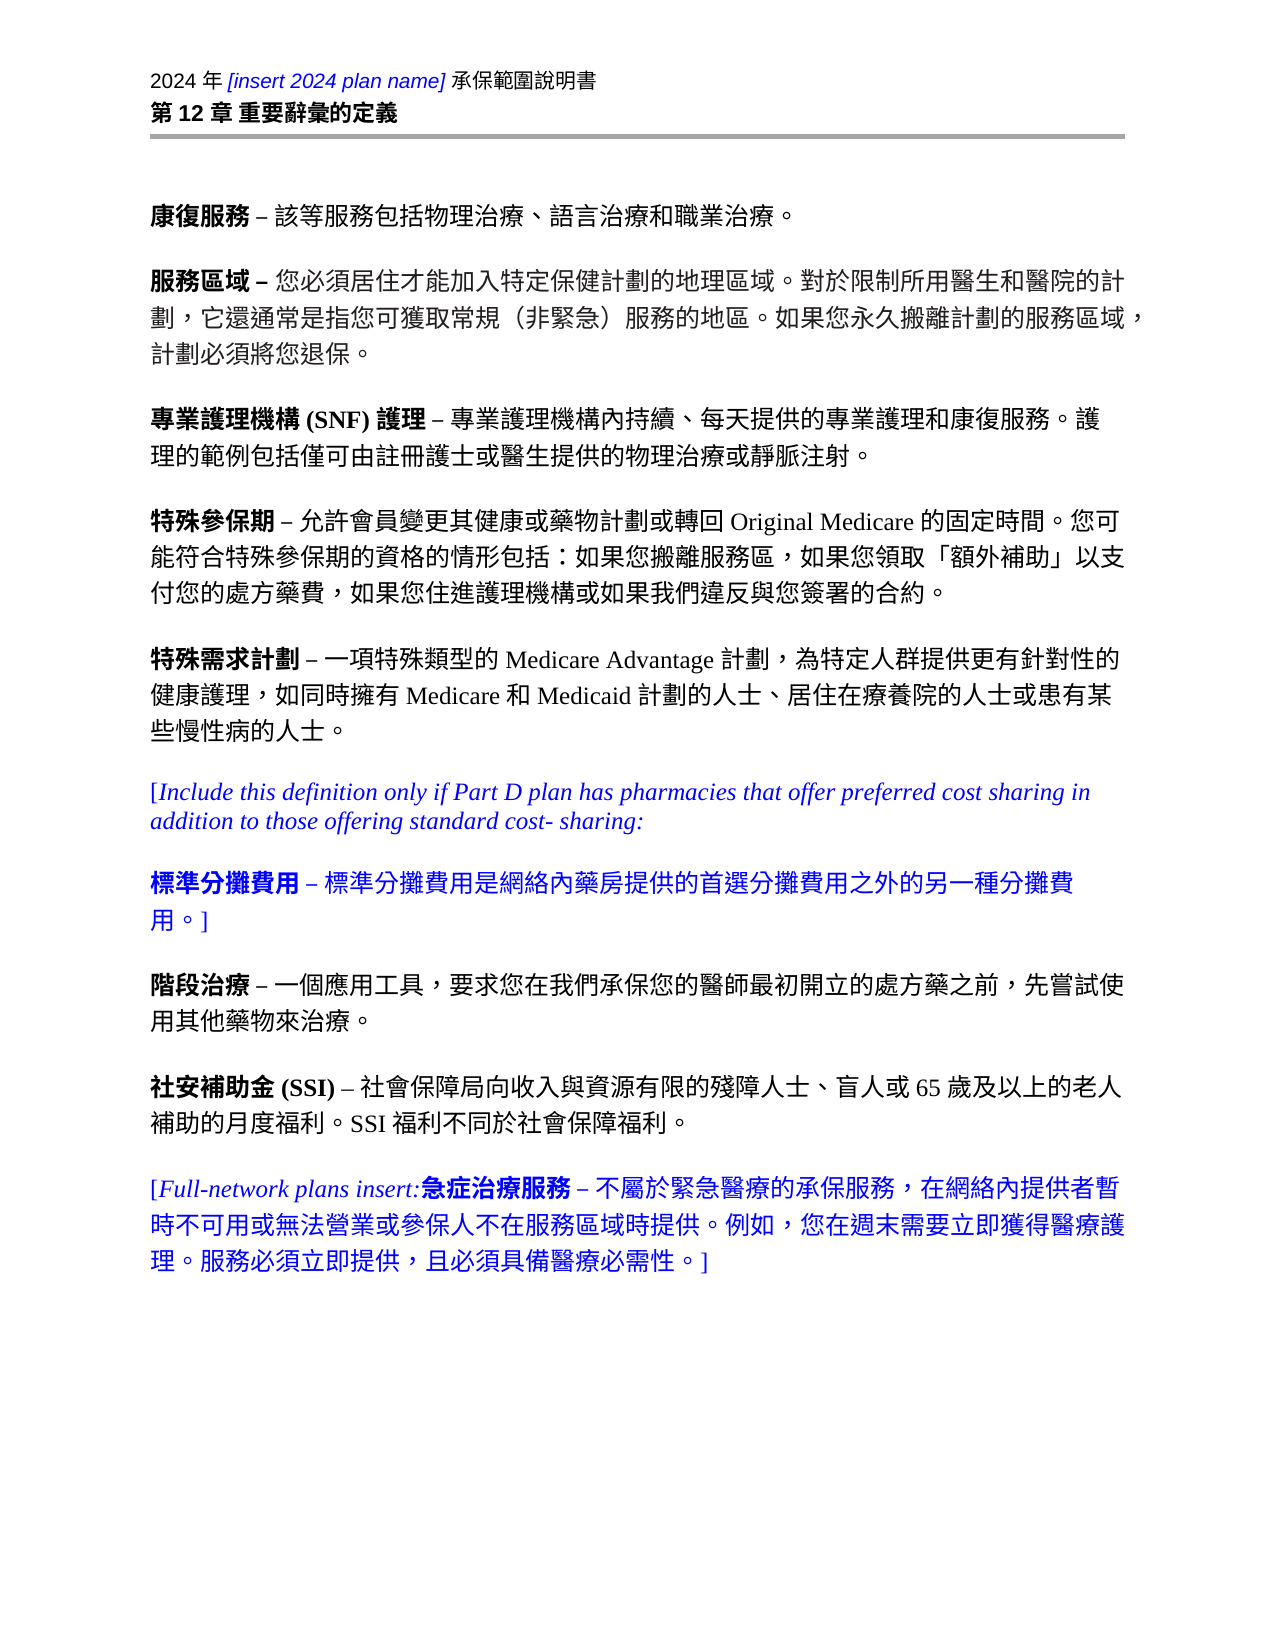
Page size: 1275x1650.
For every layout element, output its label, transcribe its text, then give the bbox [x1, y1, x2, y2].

text 服務區域 – 您必須居住才能加入特定保健計劃的地理區域。對於限制所用醫生和醫院的計劃，它還通常是指您可獲取常規（非緊急）服務的地區。如果您永久搬離計劃的服務區域，計劃必須將您退保。 [150, 262, 1125, 371]
text 標準分攤費用 – 標準分攤費用是網絡內藥房提供的首選分攤費用之外的另一種分攤費用。] [150, 864, 1125, 936]
text 特殊參保期 – 允許會員變更其健康或藥物計劃或轉回 Original Medicare 的固定時間。您可能符合特殊參保期的資格的情形包括：如果您搬離服務區，如果您領取「額外補助」以支付您的處方藥費，如果您住進護理機構或如果我們違反與您簽署的合約。 [150, 501, 1125, 610]
text 階段治療 – 一個應用工具，要求您在我們承保您的醫師最初開立的處方藥之前，先嘗試使用其他藥物來治療。 [150, 966, 1125, 1038]
text [Full-network plans insert:急症治療服務 – 不屬於緊急醫療的承保服務，在網絡內提供者暫時不可用或無法營業或參保人不在服務區域時提供。例如，您在週末需要立即獲得醫療護理。服務必須立即提供，且必須具備醫療必需性。] [150, 1169, 1125, 1278]
text [Include this definition only if Part D plan has pharmacies that offer preferred cost sharing in addition to those offering standard cost- sharing: [150, 777, 1125, 835]
text 特殊需求計劃 – 一項特殊類型的 Medicare Advantage 計劃，為特定人群提供更有針對性的健康護理，如同時擁有 Medicare 和 Medicaid 計劃的人士、居住在療養院的人士或患有某些慢性病的人士。 [150, 639, 1125, 748]
text 社安補助金 (SSI) – 社會保障局向收入與資源有限的殘障人士、盲人或 65 歲及以上的老人補助的月度福利。SSI 福利不同於社會保障福利。 [150, 1067, 1125, 1140]
text 專業護理機構 (SNF) 護理 – 專業護理機構內持續、每天提供的專業護理和康復服務。護理的範例包括僅可由註冊護士或醫生提供的物理治療或靜脈注射。 [150, 400, 1125, 472]
text 康復服務 – 該等服務包括物理治療、語言治療和職業治療。 [150, 196, 1125, 233]
